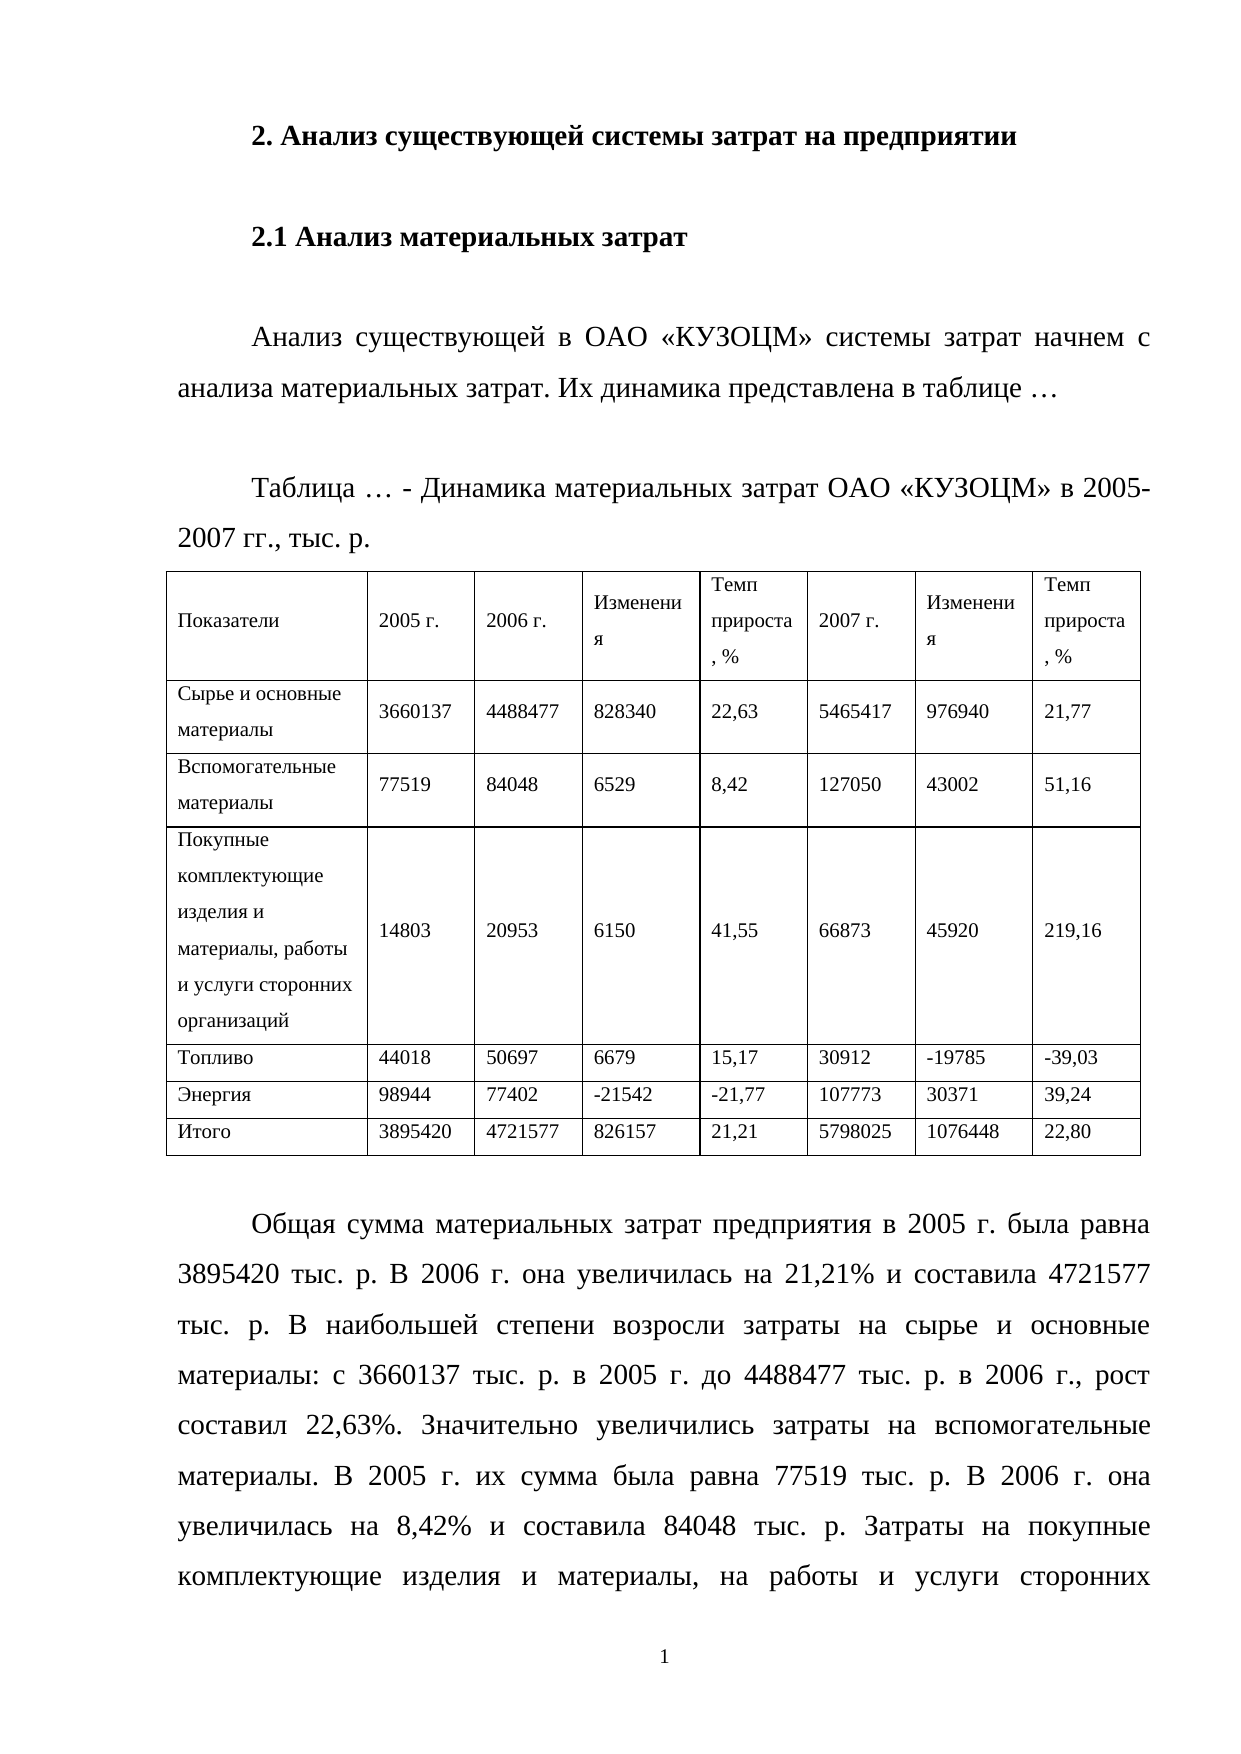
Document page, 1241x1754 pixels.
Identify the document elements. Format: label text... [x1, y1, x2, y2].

table_header . [808, 572, 915, 680]
table_cell -21,77 [701, 1082, 807, 1118]
text Таблица … - Динамика материальных затрат ОАО «КУЗОЦМ» в 2005-2007 гг., тыс. р. [177, 470, 1152, 554]
table_cell 107773 [808, 1082, 915, 1118]
text 2.1 Анализ материальных затрат [177, 219, 1152, 252]
table_cell 41,55 [701, 828, 807, 1044]
table_cell 20953 [475, 828, 582, 1044]
table_cell 50697 [475, 1045, 582, 1081]
table_header Темп прироста, % [1033, 572, 1140, 680]
table_cell 30912 [808, 1045, 915, 1081]
table_cell -39,03 [1033, 1045, 1140, 1081]
table_cell 77402 [475, 1082, 582, 1118]
table_header . [368, 572, 474, 680]
table_cell 15,17 [701, 1045, 807, 1081]
table_cell 976940 [916, 681, 1032, 753]
table_cell 6150 [583, 828, 699, 1044]
table_cell Энергия [167, 1082, 367, 1118]
table_cell 6529 [583, 754, 699, 826]
table_cell 45920 [916, 828, 1032, 1044]
table_cell 77519 [368, 754, 474, 826]
text 2. Анализ существующей системы затрат на предприятии [177, 118, 1152, 152]
table_cell 44018 [368, 1045, 474, 1081]
table_cell 22,80 [1033, 1119, 1140, 1155]
table_header Темп прироста, % [701, 572, 807, 680]
table_cell 66873 [808, 828, 915, 1044]
table_cell 3895420 [368, 1119, 474, 1155]
table_cell 21,77 [1033, 681, 1140, 753]
table_cell 6679 [583, 1045, 699, 1081]
table_cell 219,16 [1033, 828, 1140, 1044]
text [177, 1206, 1152, 1592]
table_cell Вспомогательные материалы [167, 754, 367, 826]
table_cell 127050 [808, 754, 915, 826]
table_cell 5798025 [808, 1119, 915, 1155]
table_cell 98944 [368, 1082, 474, 1118]
table_cell 4721577 [475, 1119, 582, 1155]
table_cell 14803 [368, 828, 474, 1044]
table_header Изменения [583, 572, 699, 680]
table_cell 5465417 [808, 681, 915, 753]
table_cell 21,21 [701, 1119, 807, 1155]
table_cell 3660137 [368, 681, 474, 753]
table_header Изменения [916, 572, 1032, 680]
table_cell 22,63 [701, 681, 807, 753]
table_cell 4488477 [475, 681, 582, 753]
table_cell Топливо [167, 1045, 367, 1081]
table_cell 51,16 [1033, 754, 1140, 826]
table_cell Покупные комплектующие изделия и материалы, работы и услуги сторонних организаций [167, 828, 367, 1044]
table_cell 1076448 [916, 1119, 1032, 1155]
text Анализ существующей в ОАО «КУЗОЦМ» системы затрат начнем с анализа материальных затрат. Их динамика представлена в таблице … [177, 319, 1152, 403]
table_header . [475, 572, 582, 680]
table_cell 39,24 [1033, 1082, 1140, 1118]
table_cell 826157 [583, 1119, 699, 1155]
table_cell 84048 [475, 754, 582, 826]
table_cell -19785 [916, 1045, 1032, 1081]
table_cell Итого [167, 1119, 367, 1155]
table_cell Сырье и основные материалы [167, 681, 367, 753]
table_cell -21542 [583, 1082, 699, 1118]
table_cell 828340 [583, 681, 699, 753]
table_cell 43002 [916, 754, 1032, 826]
table_header Показатели [167, 572, 367, 680]
table_cell 8,42 [701, 754, 807, 826]
table_cell 30371 [916, 1082, 1032, 1118]
